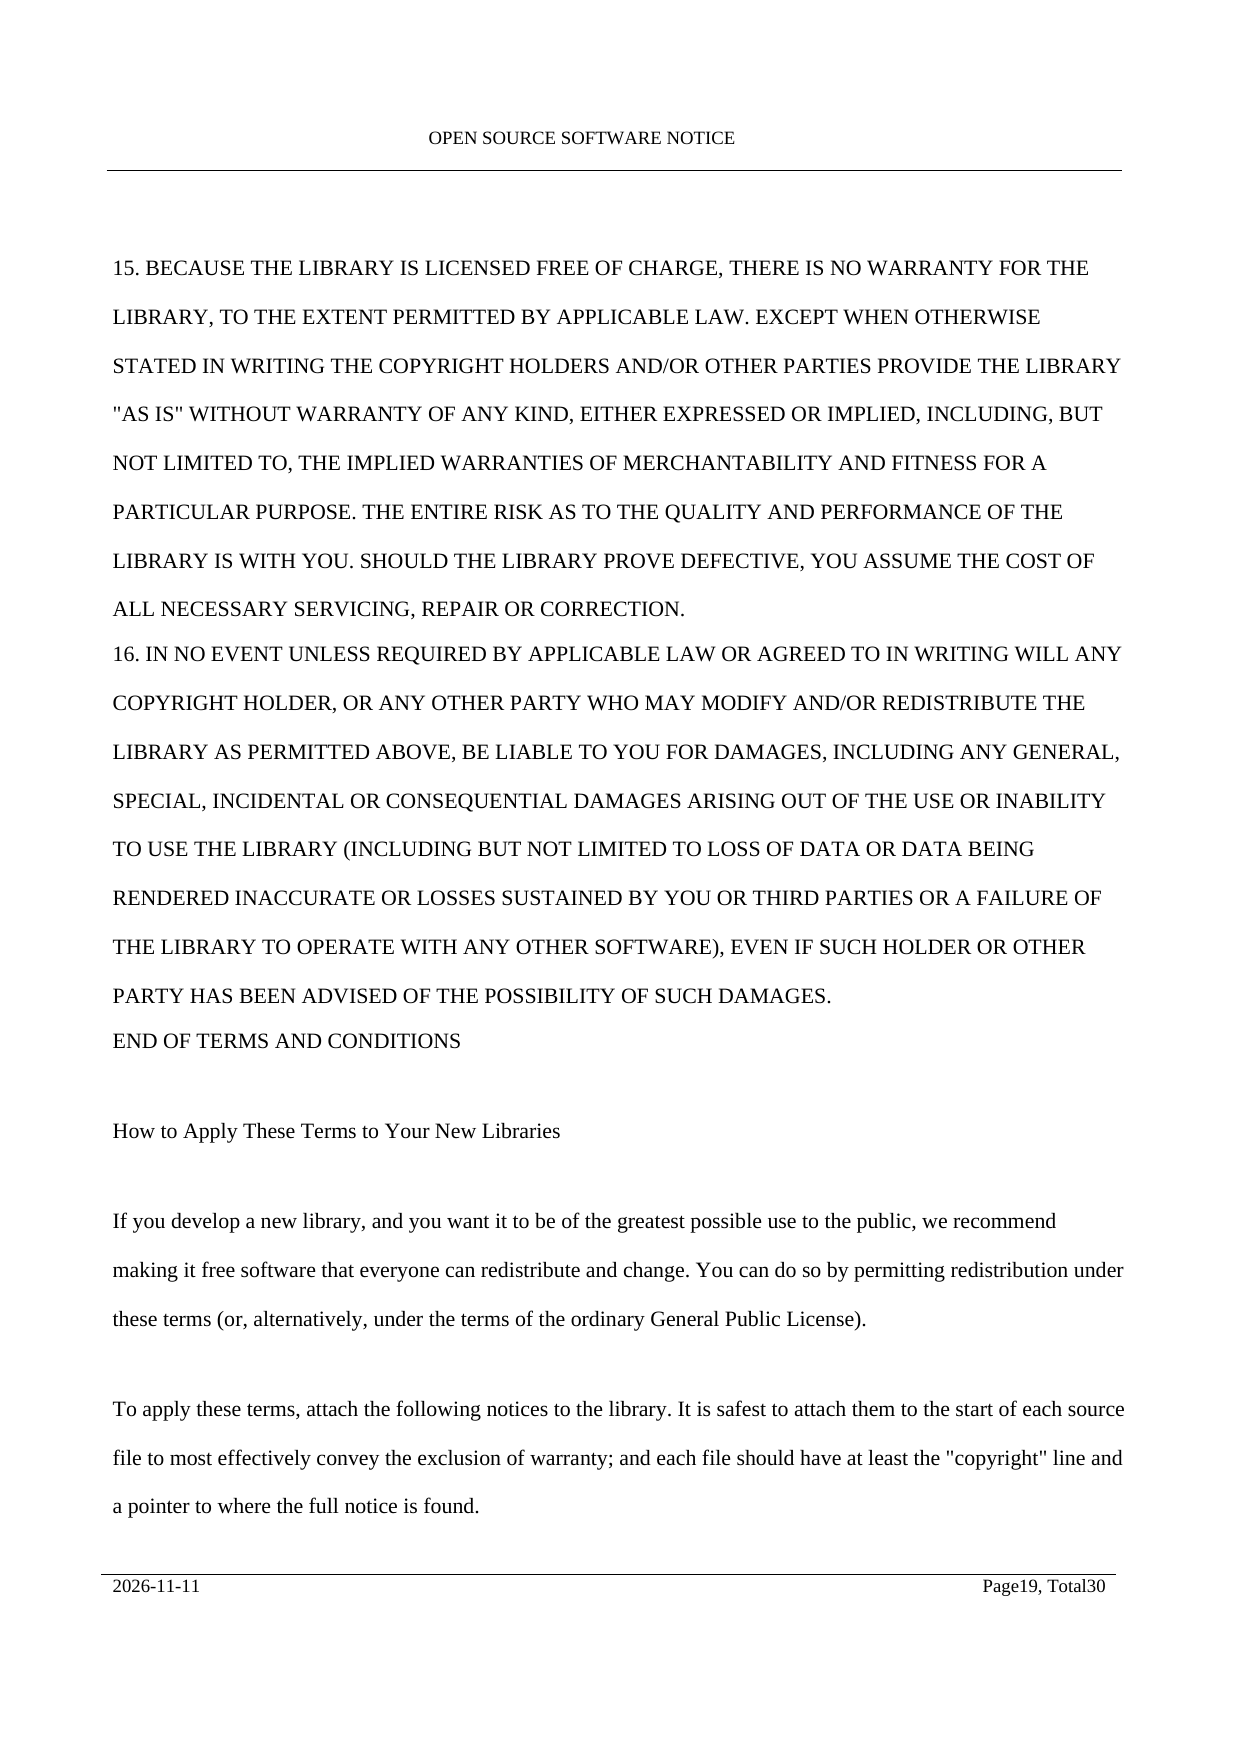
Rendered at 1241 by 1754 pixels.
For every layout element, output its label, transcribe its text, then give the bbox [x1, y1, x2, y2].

text To apply these terms, attach the following notices to the library. It is safest to attach them to the start of each source file to most effectively convey the exclusion of warranty; and each file should have at least the "copyright" line and a pointer to where the full notice is found. [112, 1392, 1128, 1522]
text END OF TERMS AND CONDITIONS [112, 1024, 1128, 1057]
text 16. IN NO EVENT UNLESS REQUIRED BY APPLICABLE LAW OR AGREED TO IN WRITING WILL ANY COPYRIGHT HOLDER, OR ANY OTHER PARTY WHO MAY MODIFY AND/OR REDISTRIBUTE THE LIBRARY AS PERMITTED ABOVE, BE LIABLE TO YOU FOR DAMAGES, INCLUDING ANY GENERAL, SPECIAL, INCIDENTAL OR CONSEQUENTIAL DAMAGES ARISING OUT OF THE USE OR INABILITY TO USE THE LIBRARY (INCLUDING BUT NOT LIMITED TO LOSS OF DATA OR DATA BEING RENDERED INACCURATE OR LOSSES SUSTAINED BY YOU OR THIRD PARTIES OR A FAILURE OF THE LIBRARY TO OPERATE WITH ANY OTHER SOFTWARE), EVEN IF SUCH HOLDER OR OTHER PARTY HAS BEEN ADVISED OF THE POSSIBILITY OF SUCH DAMAGES. [112, 638, 1128, 1012]
text 15. BECAUSE THE LIBRARY IS LICENSED FREE OF CHARGE, THERE IS NO WARRANTY FOR THE LIBRARY, TO THE EXTENT PERMITTED BY APPLICABLE LAW. EXCEPT WHEN OTHERWISE STATED IN WRITING THE COPYRIGHT HOLDERS AND/OR OTHER PARTIES PROVIDE THE LIBRARY "AS IS" WITHOUT WARRANTY OF ANY KIND, EITHER EXPRESSED OR IMPLIED, INCLUDING, BUT NOT LIMITED TO, THE IMPLIED WARRANTIES OF MERCHANTABILITY AND FITNESS FOR A PARTICULAR PURPOSE. THE ENTIRE RISK AS TO THE QUALITY AND PERFORMANCE OF THE LIBRARY IS WITH YOU. SHOULD THE LIBRARY PROVE DEFECTIVE, YOU ASSUME THE COST OF ALL NECESSARY SERVICING, REPAIR OR CORRECTION. [112, 251, 1128, 625]
text How to Apply These Terms to Your New Libraries [112, 1114, 1128, 1147]
text If you develop a new library, and you want it to be of the greatest possible use to the public, we recommend making it free software that everyone can redistribute and change. You can do so by permitting redistribution under these terms (or, alternatively, under the terms of the ordinary General Public License). [112, 1204, 1128, 1334]
